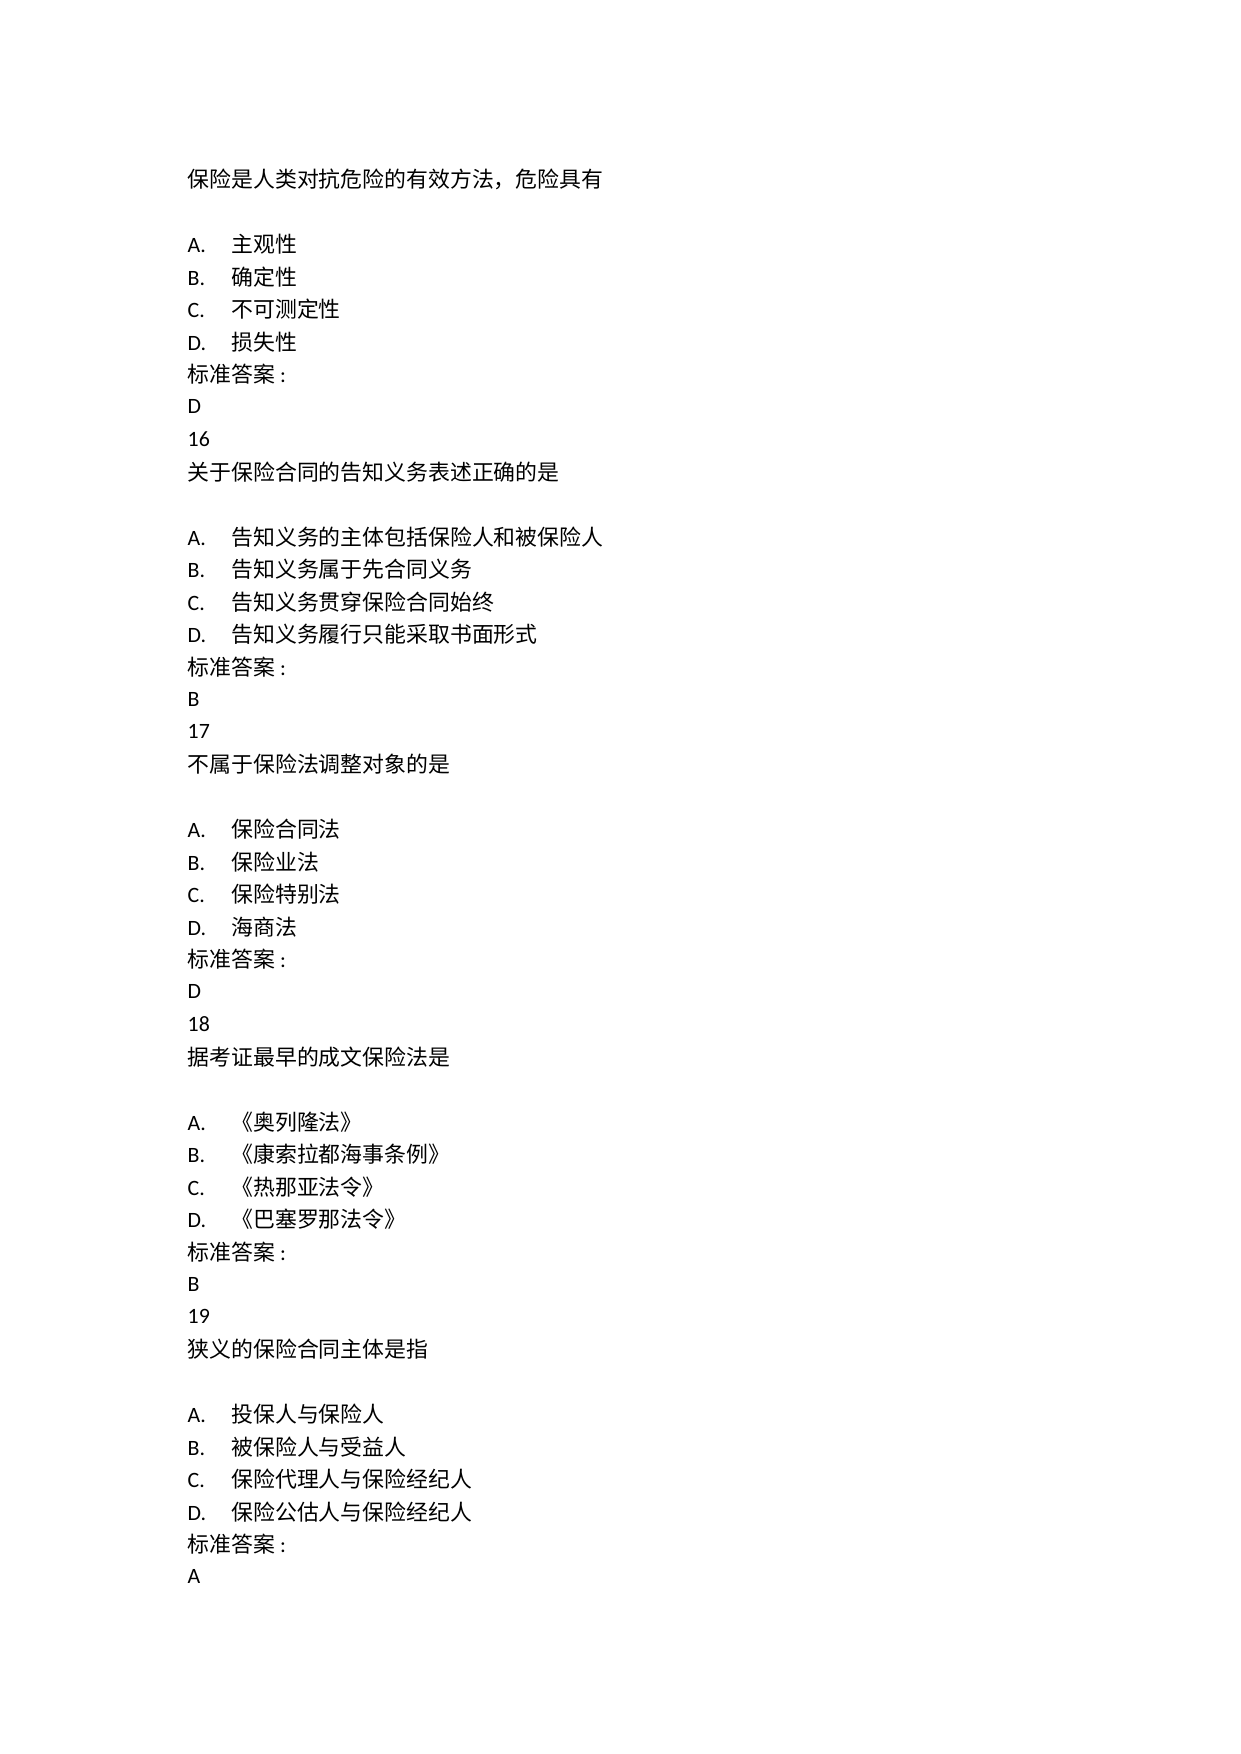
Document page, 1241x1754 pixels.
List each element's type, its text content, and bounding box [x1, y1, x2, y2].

text 保险是人类对抗危险的有效方法，危险具有 [187, 162, 1053, 194]
text 不属于保险法调整对象的是 [187, 747, 1053, 779]
text D. 告知义务履行只能采取书面形式 [187, 617, 1053, 649]
text D [187, 389, 1053, 422]
text A. 主观性 [187, 227, 1053, 259]
text 标准答案 : [187, 942, 1053, 974]
text 17 [187, 714, 1053, 747]
text 据考证最早的成文保险法是 [187, 1039, 1053, 1072]
text 标准答案 : [187, 649, 1053, 682]
text B [187, 1267, 1053, 1299]
text 16 [187, 422, 1053, 454]
text 19 [187, 1299, 1053, 1332]
text B. 保险业法 [187, 844, 1053, 877]
text C. 《热那亚法令》 [187, 1169, 1053, 1202]
text B. 被保险人与受益人 [187, 1429, 1053, 1462]
text C. 保险特别法 [187, 877, 1053, 909]
text D [187, 974, 1053, 1007]
text A [187, 1559, 1053, 1592]
text C. 保险代理人与保险经纪人 [187, 1462, 1053, 1494]
text 关于保险合同的告知义务表述正确的是 [187, 454, 1053, 487]
text C. 告知义务贯穿保险合同始终 [187, 584, 1053, 617]
text A. 《奥列隆法》 [187, 1104, 1053, 1137]
text D. 保险公估人与保险经纪人 [187, 1494, 1053, 1527]
text B. 《康索拉都海事条例》 [187, 1137, 1053, 1169]
text A. 告知义务的主体包括保险人和被保险人 [187, 519, 1053, 552]
text D. 《巴塞罗那法令》 [187, 1202, 1053, 1234]
text D. 海商法 [187, 909, 1053, 942]
text A. 保险合同法 [187, 812, 1053, 844]
text A. 投保人与保险人 [187, 1397, 1053, 1429]
text 标准答案 : [187, 357, 1053, 389]
text B. 告知义务属于先合同义务 [187, 552, 1053, 584]
text D. 损失性 [187, 324, 1053, 357]
text 标准答案 : [187, 1527, 1053, 1559]
text B [187, 682, 1053, 714]
text B. 确定性 [187, 259, 1053, 292]
text 18 [187, 1007, 1053, 1039]
text 狭义的保险合同主体是指 [187, 1332, 1053, 1364]
text 标准答案 : [187, 1234, 1053, 1267]
text C. 不可测定性 [187, 292, 1053, 324]
